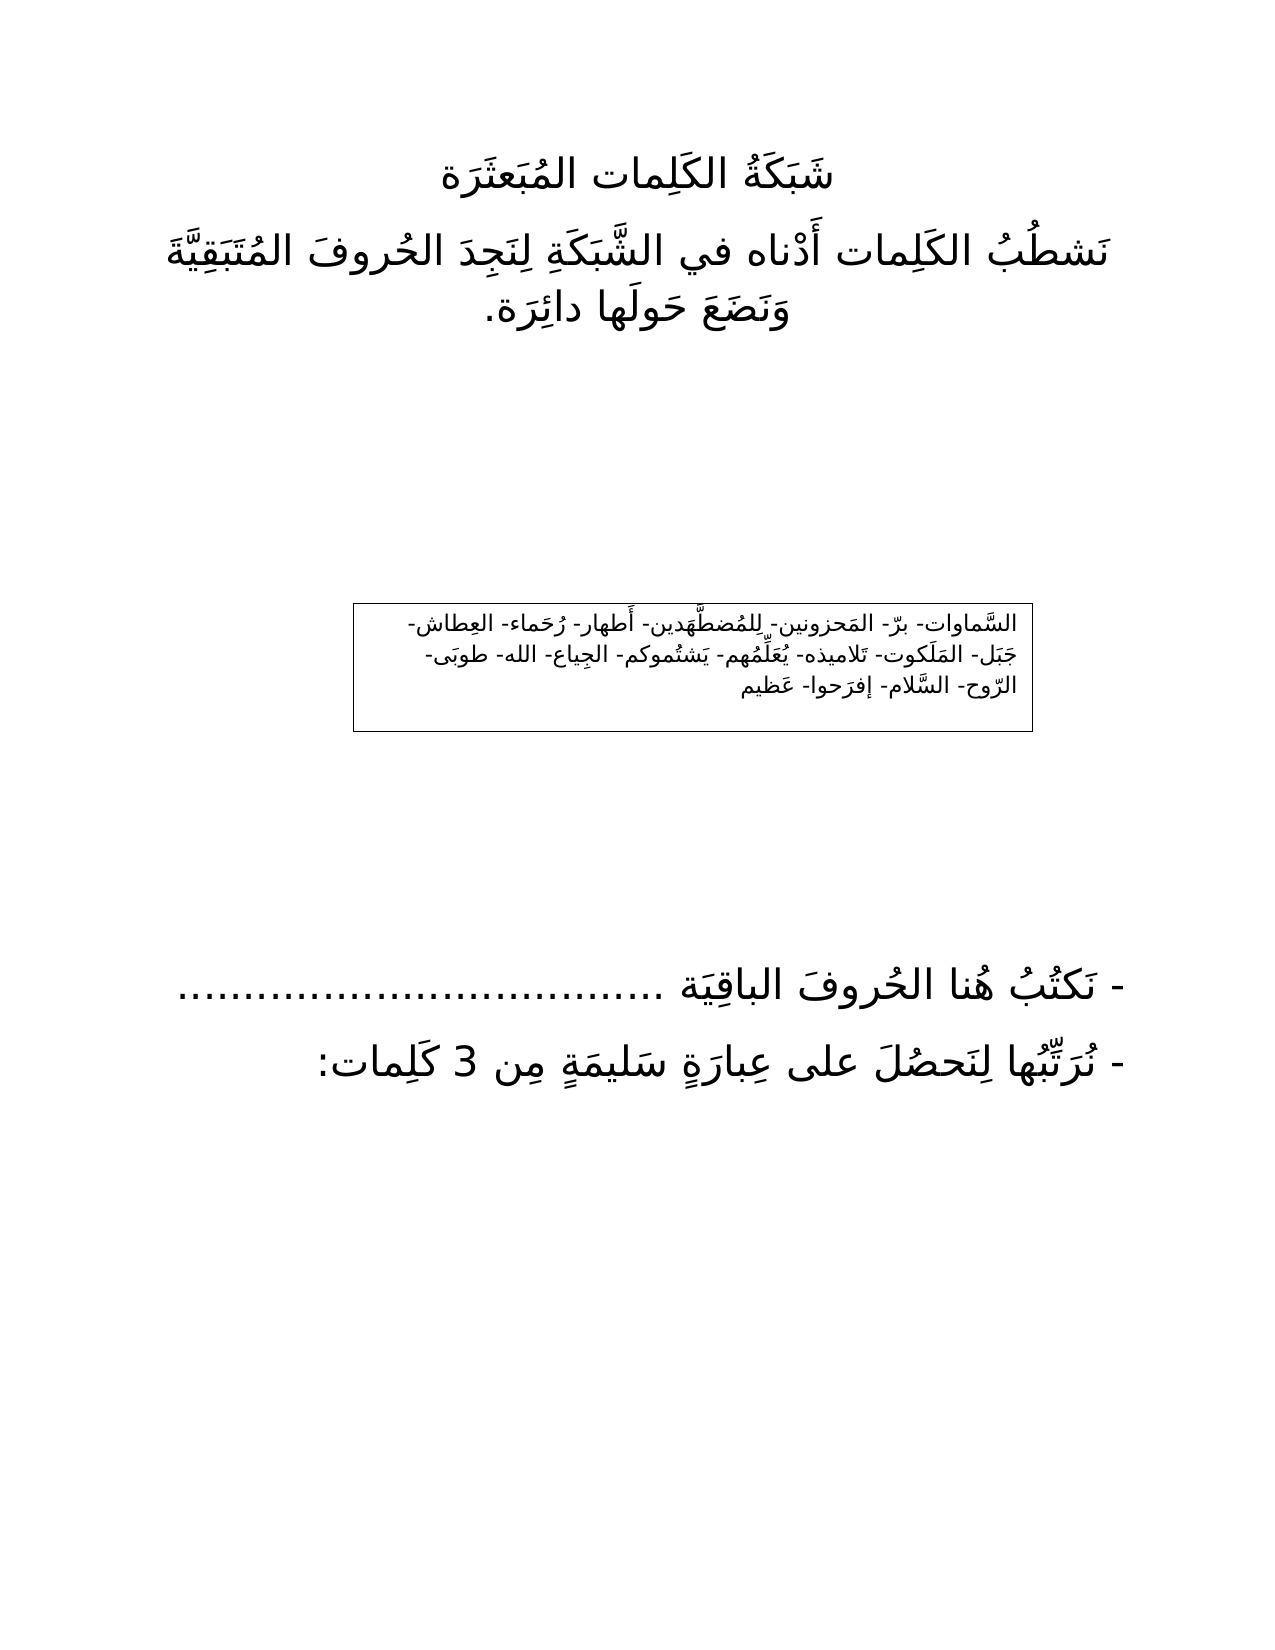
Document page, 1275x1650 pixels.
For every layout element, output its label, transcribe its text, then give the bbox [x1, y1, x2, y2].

text - نُرَتِّبُها لِنَحصُلَ على عِبارَةٍ سَليمَةٍ مِن 3 كَلِمات: [150, 1038, 1125, 1086]
text نَشطُبُ الكَلِمات أَدْناه في الشَّبَكَةِ لِنَجِدَ الحُروفَ المُتَبَقِيَّةَ وَنَضَعَ حَولَها دائِرَة. [150, 227, 1125, 331]
text - نَكتُبُ هُنا الحُروفَ الباقِيَة ..................................... [150, 961, 1125, 1010]
text شَبَكَةُ الكَلِمات المُبَعثَرَة [150, 150, 1125, 198]
